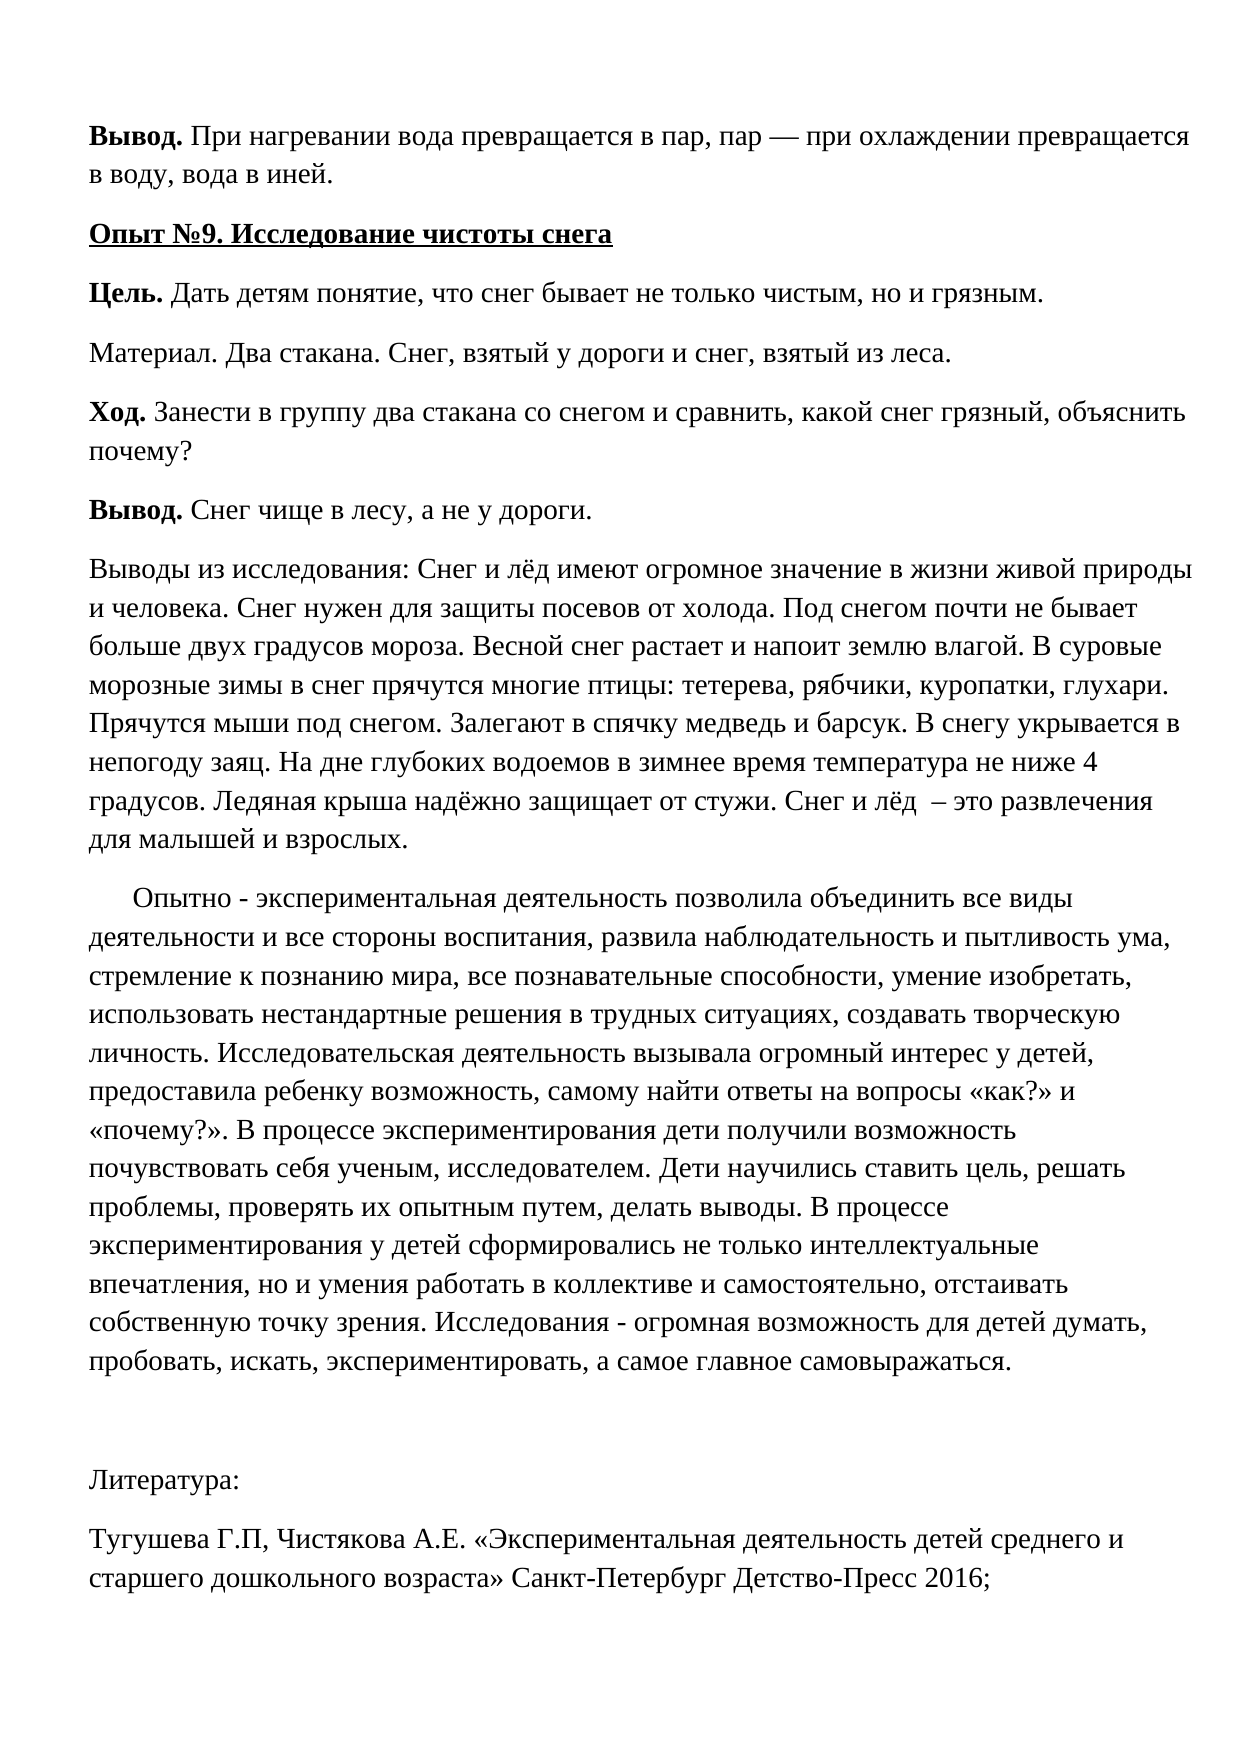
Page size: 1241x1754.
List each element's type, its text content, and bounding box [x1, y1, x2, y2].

text Материал. Два стакана. Снег, взятый у дороги и снег, взятый из леса. [88, 335, 1196, 368]
text Цель. Дать детям понятие, что снег бывает не только чистым, но и грязным. [88, 275, 1196, 309]
text Тугушева Г.П, Чистякова А.Е. «Экспериментальная деятельность детей среднего и старшего дошкольного возраста» Санкт-Петербург Детство-Пресс 2016; [88, 1521, 1196, 1593]
text Вывод. При нагревании вода превращается в пар, пар — при охлаждении превращается в воду, вода в иней. [88, 118, 1196, 190]
text Опытно - экспериментальная деятельность позволила объединить все виды деятельности и все стороны воспитания, развила наблюдательность и пытливость ума, стремление к познанию мира, все познавательные способности, умение изобретать, использовать нестандартные решения в трудных ситуациях, создавать творческую личность. Исследовательская деятельность вызывала огромный интерес у детей, предоставила ребенку возможность, самому найти ответы на вопросы «как?» и «почему?». В процессе экспериментирования дети получили возможность почувствовать себя ученым, исследователем. Дети научились ставить цель, решать проблемы, проверять их опытным путем, делать выводы. В процессе экспериментирования у детей сформировались не только интеллектуальные впечатления, но и умения работать в коллективе и самостоятельно, отстаивать собственную точку зрения. Исследования - огромная возможность для детей думать, пробовать, искать, экспериментировать, а самое главное самовыражаться. [88, 881, 1196, 1377]
text Литература: [88, 1462, 1196, 1495]
text Вывод. Снег чище в лесу, а не у дороги. [88, 492, 1196, 526]
text Ход. Занести в группу два стакана со снегом и сравнить, какой снег грязный, объяснить почему? [88, 394, 1196, 466]
text Выводы из исследования: Снег и лёд имеют огромное значение в жизни живой природы и человека. Снег нужен для защиты посевов от холода. Под снегом почти не бывает больше двух градусов мороза. Весной снег растает и напоит землю влагой. В суровые морозные зимы в снег прячутся многие птицы: тетерева, рябчики, куропатки, глухари. Прячутся мыши под снегом. Залегают в спячку медведь и барсук. В снегу укрывается в непогоду заяц. На дне глубоких водоемов в зимнее время температура не ниже 4 градусов. Ледяная крыша надёжно защищает от стужи. Снег и лёд – это развлечения для малышей и взрослых. [88, 551, 1196, 855]
text Опыт №9. Исследование чистоты снега [88, 216, 1196, 249]
